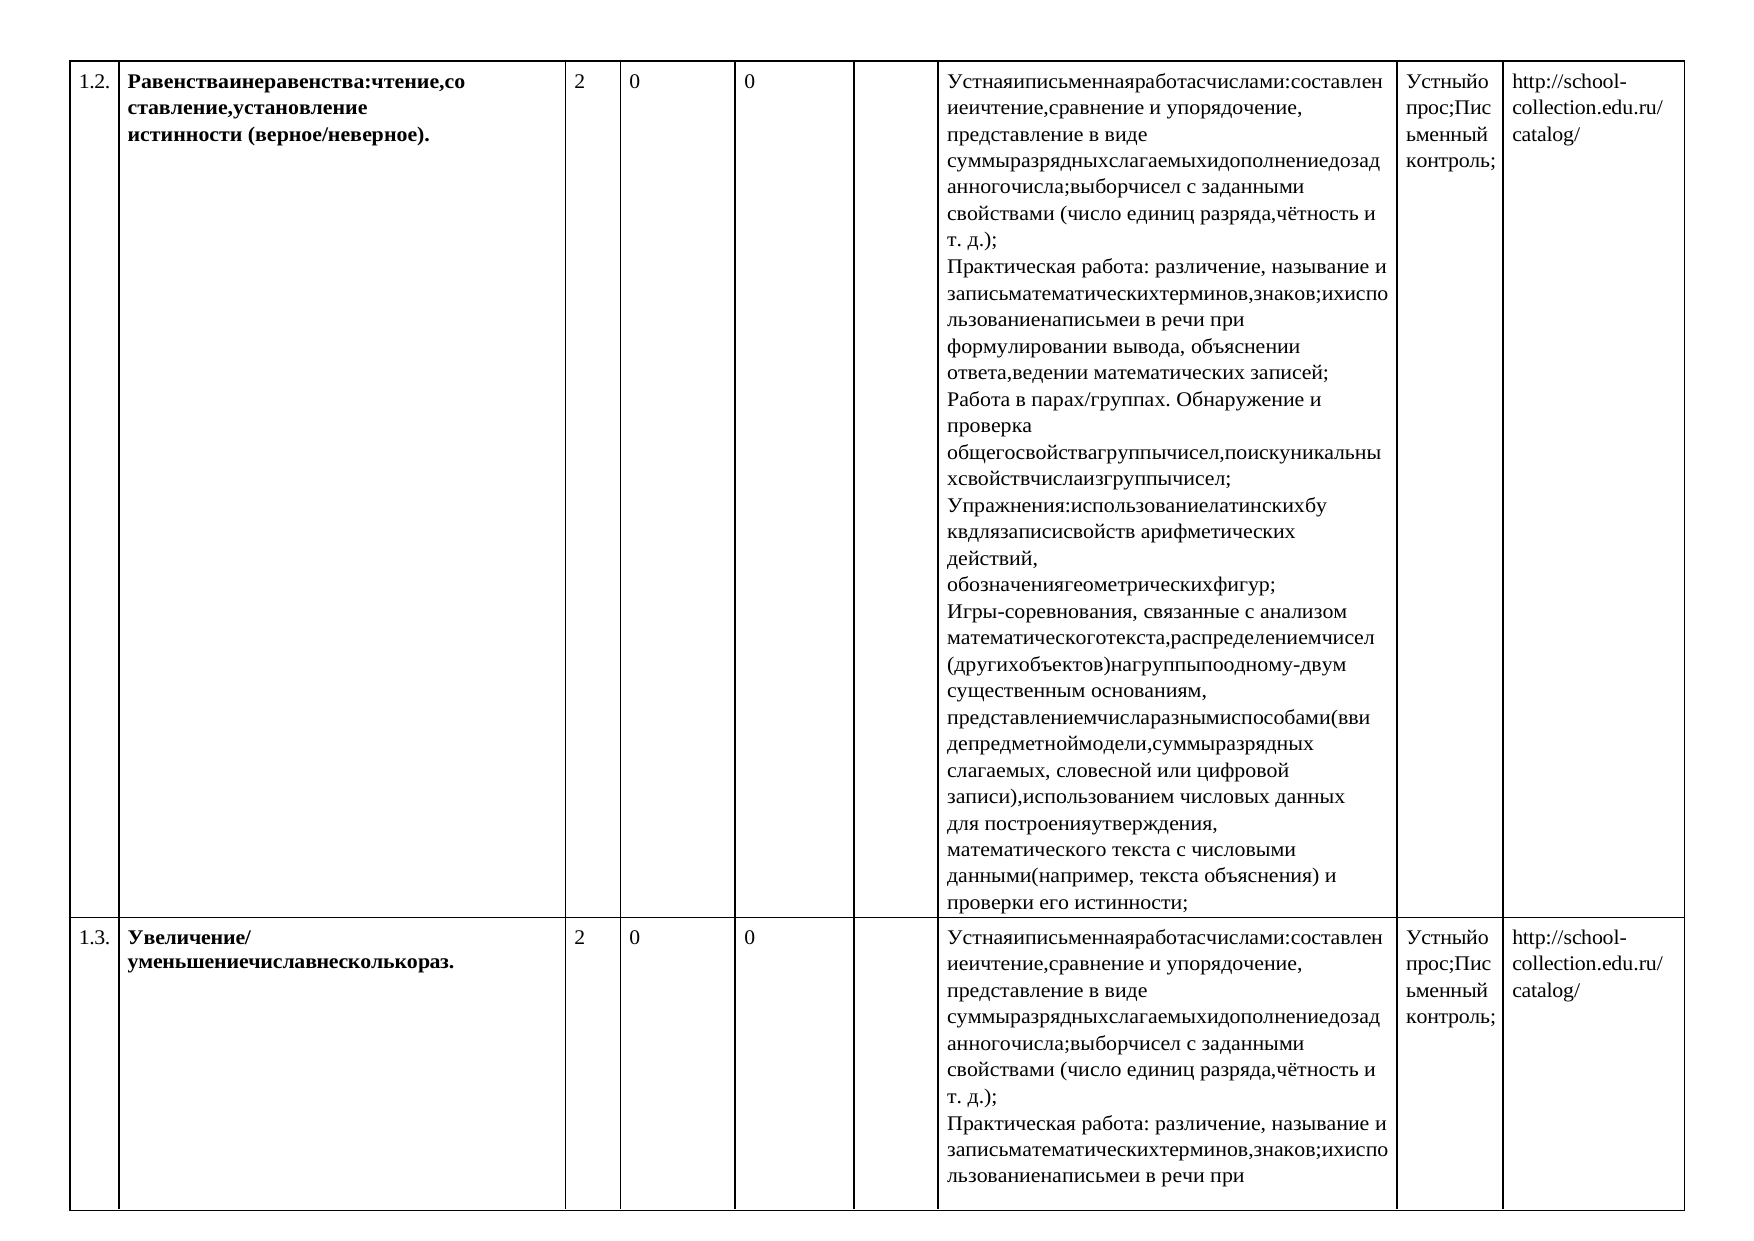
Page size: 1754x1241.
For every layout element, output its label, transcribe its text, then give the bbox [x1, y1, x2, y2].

table_cell [855, 918, 937, 1209]
table_header Устнаяиписьменнаяработасчислами:составлениеичтение,сравнение и упорядочение, представление в виде суммыразрядныхслагаемыхидополнениедозаданногочисла;выборчисел с заданными свойствами (число единиц разряда,чётность и т. д.); Практическая работа: различение, называние и записьматематическихтерминов,знаков;ихиспользованиенаписьмеи в речи при формулировании вывода, объяснении ответа,ведении математических записей; Работа в парах/группах. Обнаружение и проверка общегосвойствагруппычисел,поискуникальныхсвойствчислаизгруппычисел; Упражнения:использованиелатинскихбуквдлязаписисвойств арифметических действий, обозначениягеометрическихфигур; Игры-соревнования, связанные с анализом математическоготекста,распределениемчисел(другихобъектов)нагруппыпоодному-двум существенным основаниям, представлениемчисларазнымиспособами(ввидепредметноймодели,суммыразрядных слагаемых, словесной или цифровой записи),использованием числовых данных для построенияутверждения, математического текста с числовыми данными(например, текста объяснения) и проверки его истинности; [939, 62, 1396, 917]
table_header http://school-collection.edu.ru/catalog/ [1504, 62, 1684, 917]
table_header 1.2. [71, 62, 118, 917]
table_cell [120, 918, 565, 1209]
table_cell 0 [621, 918, 734, 1209]
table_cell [939, 918, 1396, 1209]
table_cell 1.3. [71, 918, 118, 1209]
table_header 0 [736, 62, 853, 917]
table_cell 2 [566, 918, 620, 1209]
table_header Равенстваинеравенства:чтение,составление,установление истинности (верное/неверное). [120, 62, 565, 917]
table_header [855, 62, 937, 917]
table_header Устныйопрос;Письменныйконтроль; [1398, 62, 1502, 917]
table_header 2 [566, 62, 620, 917]
table_header 0 [621, 62, 734, 917]
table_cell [1504, 918, 1684, 1209]
table_cell 0 [736, 918, 853, 1209]
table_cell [1398, 918, 1502, 1209]
